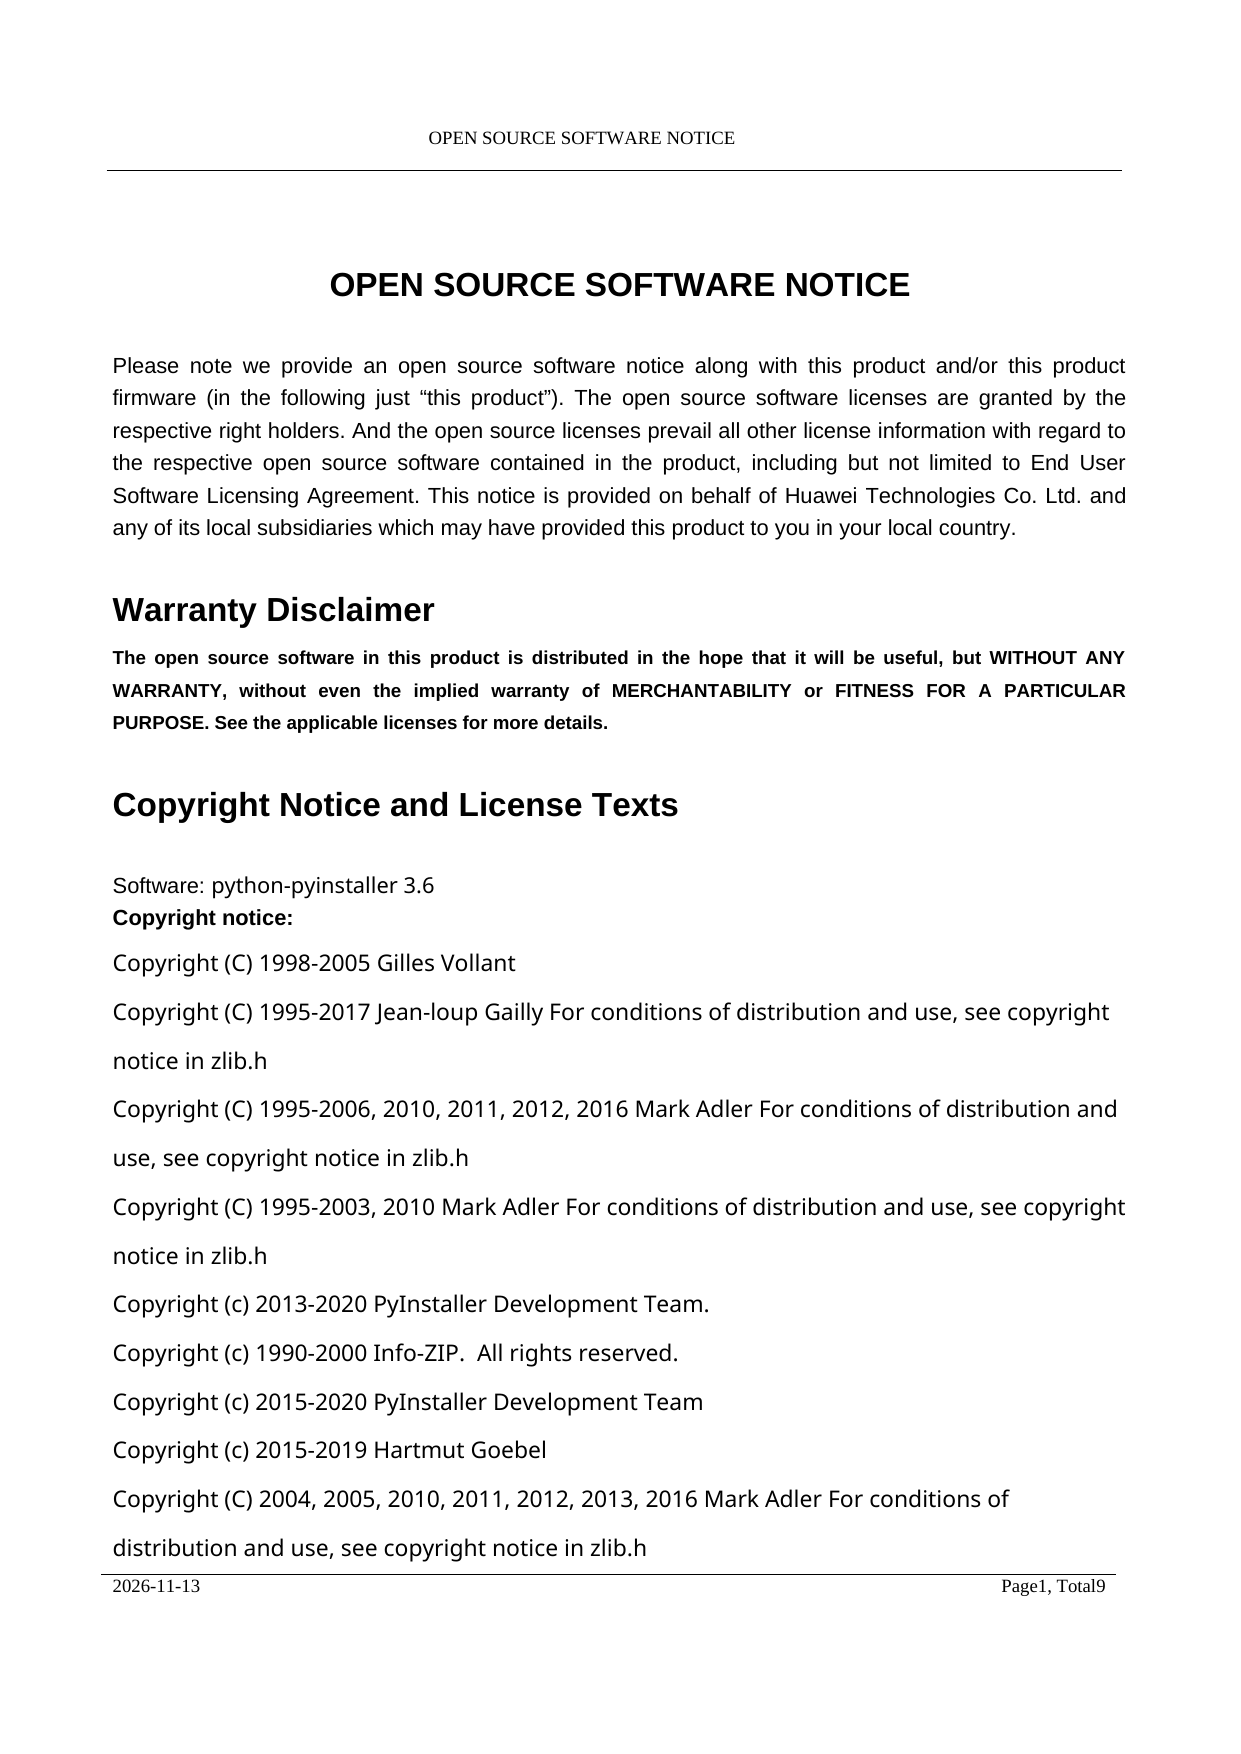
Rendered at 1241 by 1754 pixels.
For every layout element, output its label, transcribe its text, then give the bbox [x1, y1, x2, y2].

text Warranty Disclaimer [112, 576, 1128, 641]
text Copyright Notice and License Texts [112, 771, 1128, 836]
text Copyright (C) 1998-2005 Gilles Vollant Copyright (C) 1995-2017 Jean-loup Gailly For conditions of distribution and use, see copyright notice in zlib.h Copyright (C) 1995-2006, 2010, 2011, 2012, 2016 Mark Adler For conditions of distribution and use, see copyright notice in zlib.h Copyright (C) 1995-2003, 2010 Mark Adler For conditions of distribution and use, see copyright notice in zlib.h Copyright (c) 2013-2020 PyInstaller Development Team. Copyright (c) 1990-2000 Info-ZIP. All rights reserved. Copyright (c) 2015-2020 PyInstaller Development Team [112, 947, 1128, 1418]
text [112, 1433, 1128, 1563]
text The open source software in this product is distributed in the hope that it will be useful, but WITHOUT ANY WARRANTY, without even the implied warranty of MERCHANTABILITY or FITNESS FOR A PARTICULAR PURPOSE. See the applicable licenses for more details. [112, 641, 1128, 739]
text OPEN SOURCE SOFTWARE NOTICE [112, 251, 1128, 316]
text Please note we provide an open source software notice along with this product and/or this product firmware (in the following just “this product”). The open source software licenses are granted by the respective right holders. And the open source licenses prevail all other license information with regard to the respective open source software contained in the product, including but not limited to End User Software Licensing Agreement. This notice is provided on behalf of Huawei Technologies Co. Ltd. and any of its local subsidiaries which may have provided this product to you in your local country. [112, 349, 1128, 544]
text Copyright notice: [112, 901, 1128, 934]
text Software: python-pyinstaller 3.6 [112, 869, 1128, 901]
